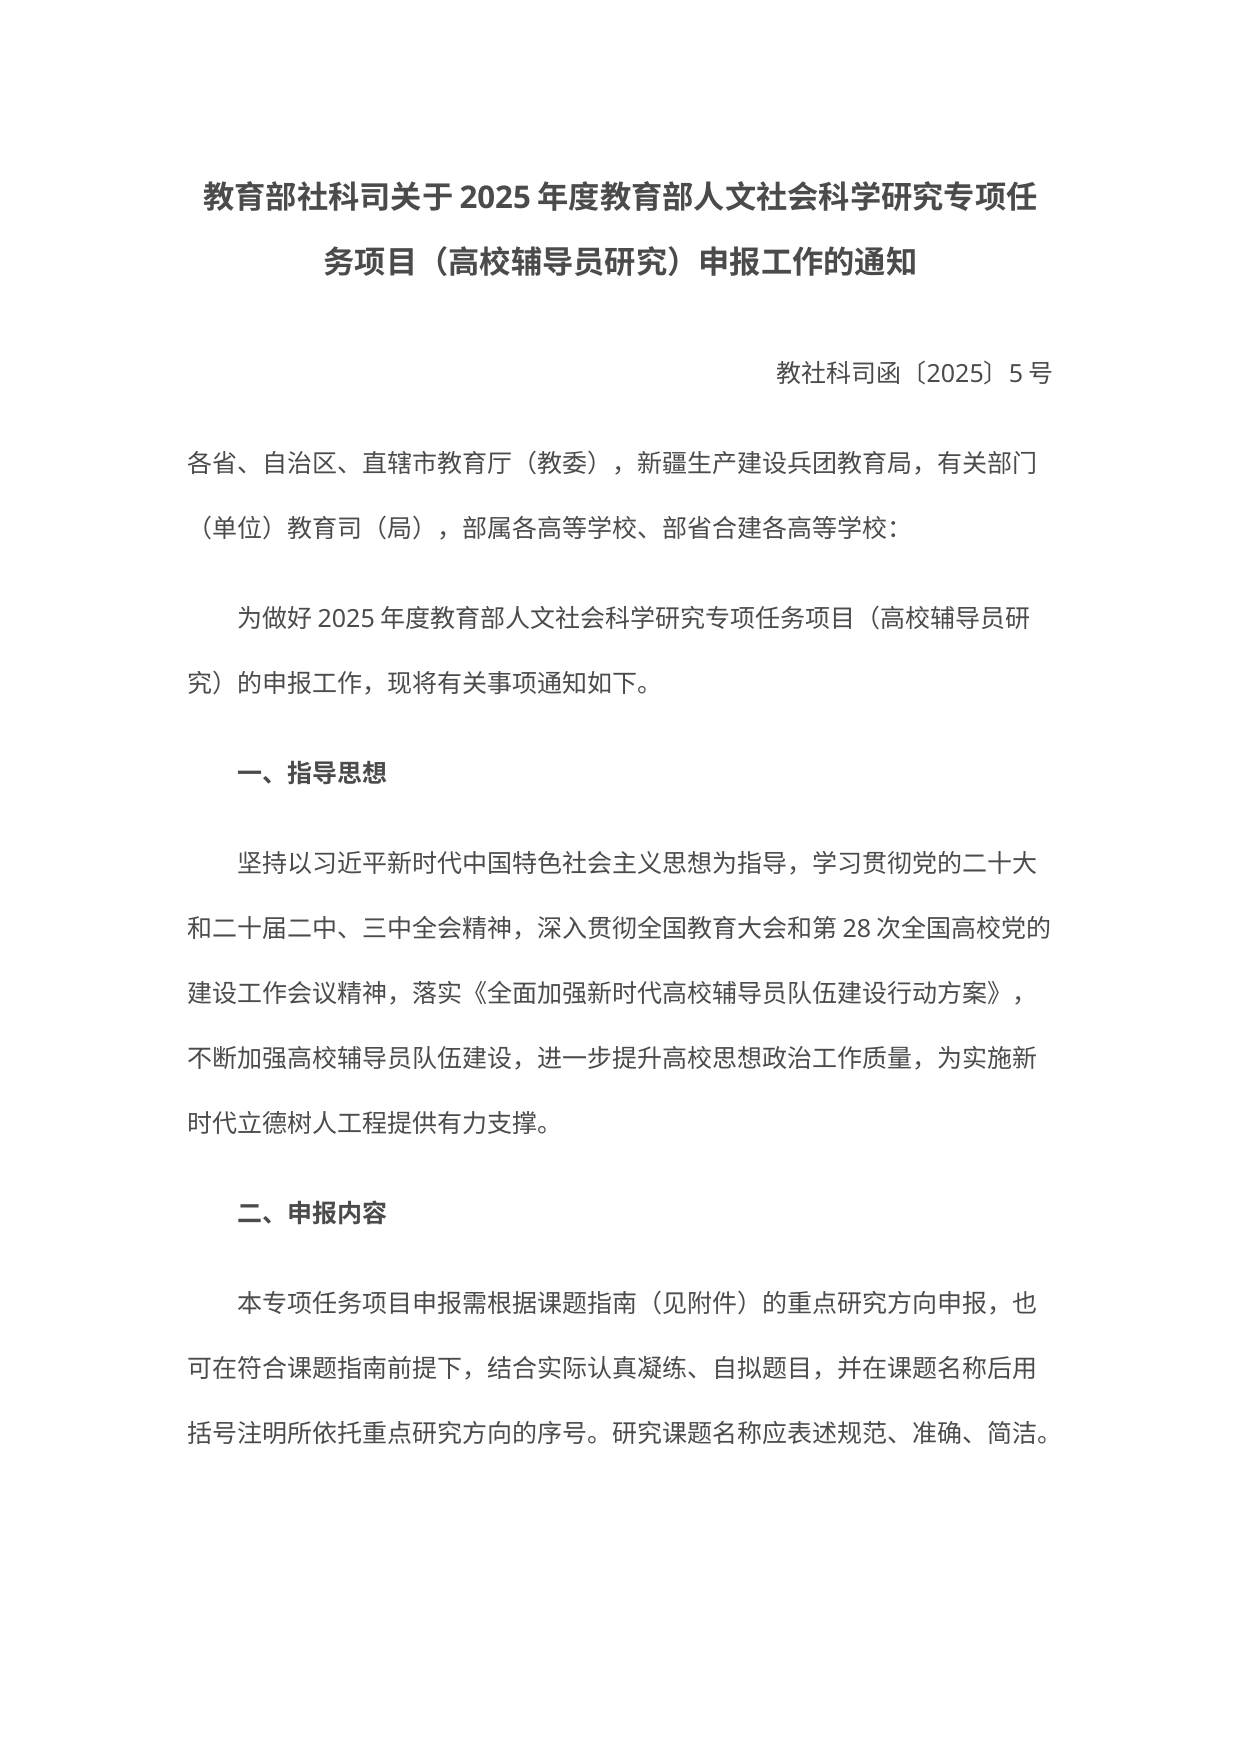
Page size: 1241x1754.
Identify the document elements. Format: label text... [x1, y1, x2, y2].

text 一、指导思想 [187, 739, 1053, 804]
text 二、申报内容 [187, 1179, 1053, 1244]
text 各省、自治区、直辖市教育厅（教委），新疆生产建设兵团教育局，有关部门（单位）教育司（局），部属各高等学校、部省合建各高等学校： [187, 429, 1053, 559]
text 坚持以习近平新时代中国特色社会主义思想为指导，学习贯彻党的二十大和二十届二中、三中全会精神，深入贯彻全国教育大会和第28次全国高校党的建设工作会议精神，落实《全面加强新时代高校辅导员队伍建设行动方案》，不断加强高校辅导员队伍建设，进一步提升高校思想政治工作质量，为实施新时代立德树人工程提供有力支撑。 [187, 829, 1053, 1154]
text 为做好2025年度教育部人文社会科学研究专项任务项目（高校辅导员研究）的申报工作，现将有关事项通知如下。 [187, 584, 1053, 714]
subtitle 教育部社科司关于2025年度教育部人文社会科学研究专项任务项目（高校辅导员研究）申报工作的通知 [187, 162, 1053, 292]
text 本专项任务项目申报需根据课题指南（见附件）的重点研究方向申报，也可在符合课题指南前提下，结合实际认真凝练、自拟题目，并在课题名称后用括号注明所依托重点研究方向的序号。研究课题名称应表述规范、准确、简洁。 [187, 1269, 1053, 1464]
text 教社科司函〔2025〕5号 [187, 339, 1053, 404]
